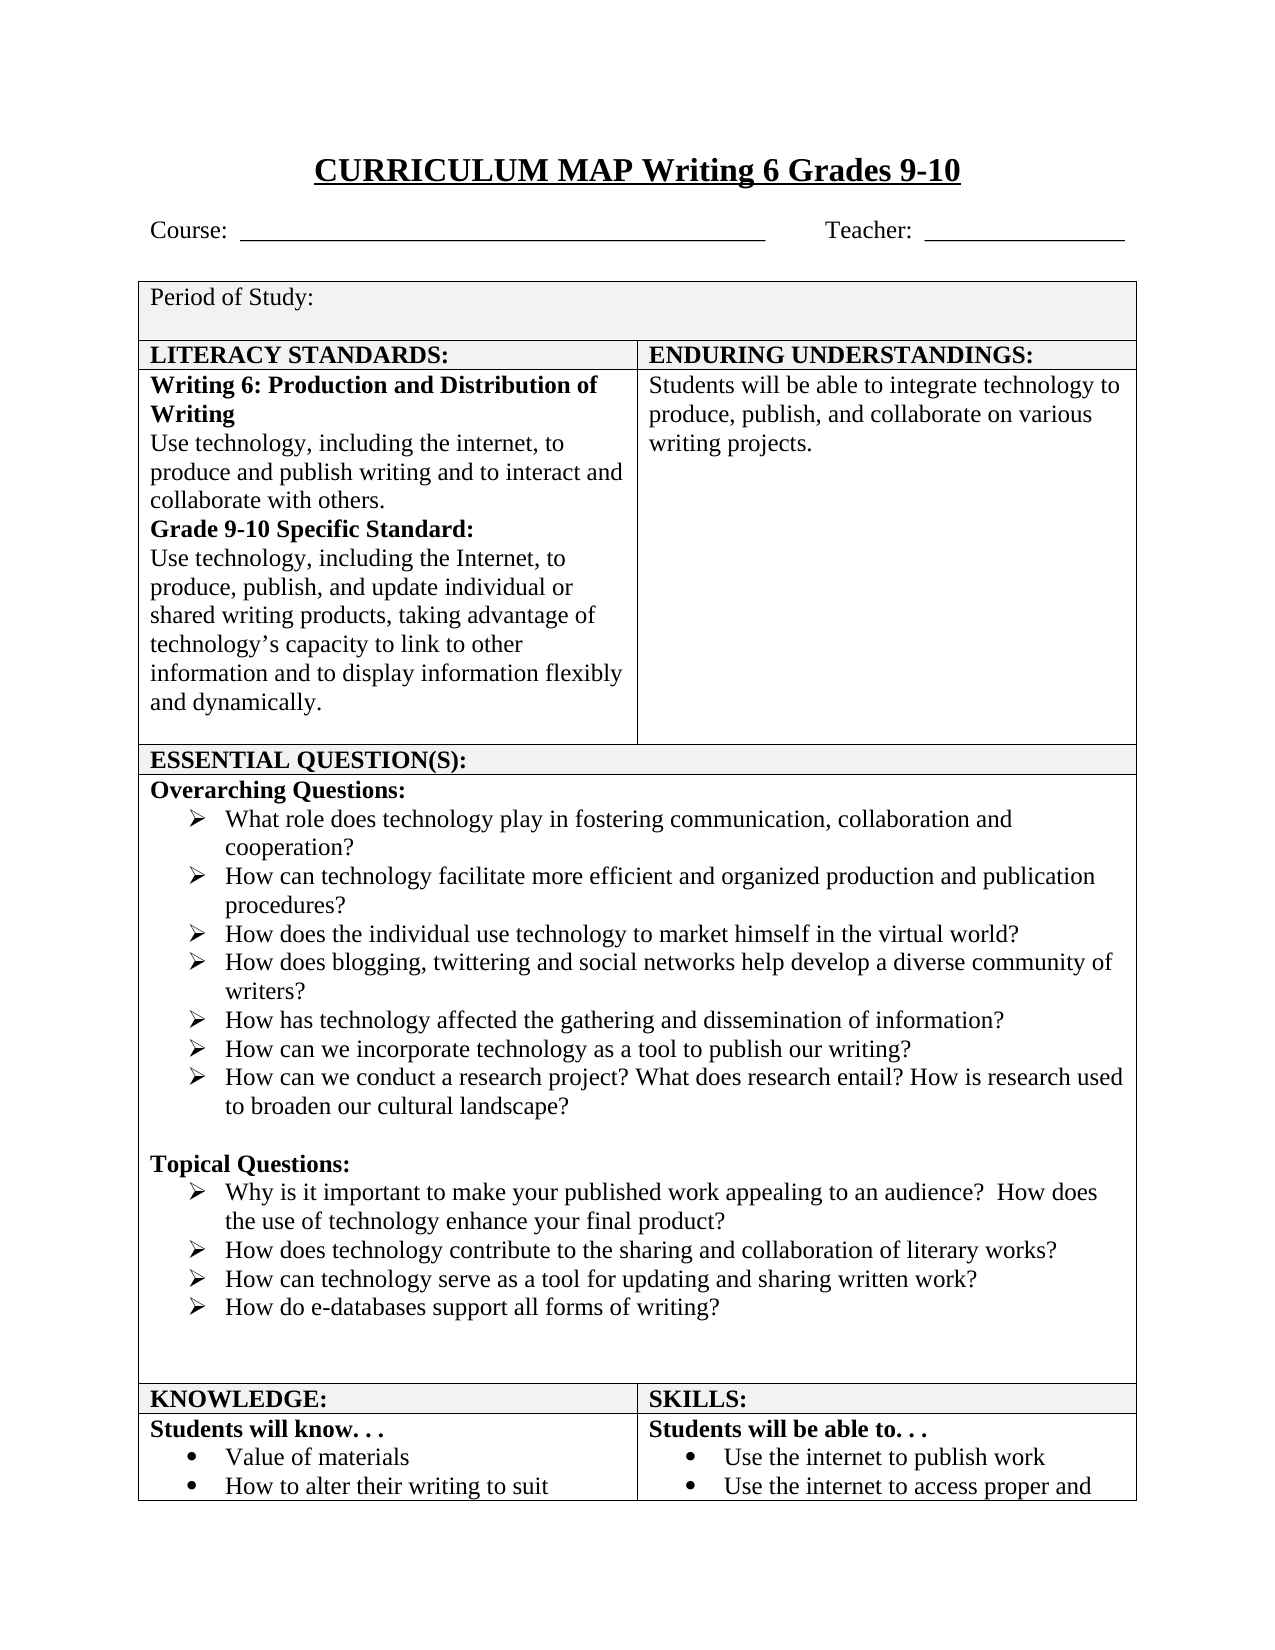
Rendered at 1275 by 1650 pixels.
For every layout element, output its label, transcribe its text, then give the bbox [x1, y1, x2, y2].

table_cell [139, 1414, 637, 1500]
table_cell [638, 1414, 1136, 1500]
table_cell LITERACY STANDARDS: [139, 341, 637, 369]
table_cell SKILLS: [638, 1384, 1136, 1413]
table_cell ENDURING UNDERSTANDINGS: [638, 341, 1136, 369]
table_header Period of Study: [139, 282, 1136, 339]
table_cell Overarching Questions: What role does technology play in fostering communication, collaboration and cooperation? How can technology facilitate more efficient and organized production and publication procedures? How does the individual use technology to market himself in the virtual world? How does blogging, twittering and social networks help develop a diverse community of writers? How has technology affected the gathering and dissemination of information? How can we incorporate technology as a tool to publish our writing? How can we conduct a research project? What does research entail? How is research used to broaden our cultural landscape? Topical Questions: Why is it important to make your published work appealing to an audience? How does the use of technology enhance your final product? How does technology contribute to the sharing and collaboration of literary works? How can technology serve as a tool for updating and sharing written work? How do e-databases support all forms of writing? [139, 775, 1136, 1383]
text CURRICULUM MAP Writing 6 Grades 9-10 [150, 150, 1125, 188]
table_cell ESSENTIAL QUESTION(S): [139, 745, 1136, 774]
table_cell Writing 6: Production and Distribution of Writing Use technology, including the internet, to produce and publish writing and to interact and collaborate with others. Grade 9-10 Specific Standard: Use technology, including the Internet, to produce, publish, and update individual or shared writing products, taking advantage of technology’s capacity to link to other information and to display information flexibly and dynamically. [139, 370, 637, 744]
table_cell KNOWLEDGE: [139, 1384, 637, 1413]
table_cell Students will be able to integrate technology to produce, publish, and collaborate on various writing projects. [638, 370, 1136, 744]
text Course: __________________________________________ Teacher: ________________ [150, 215, 1125, 244]
